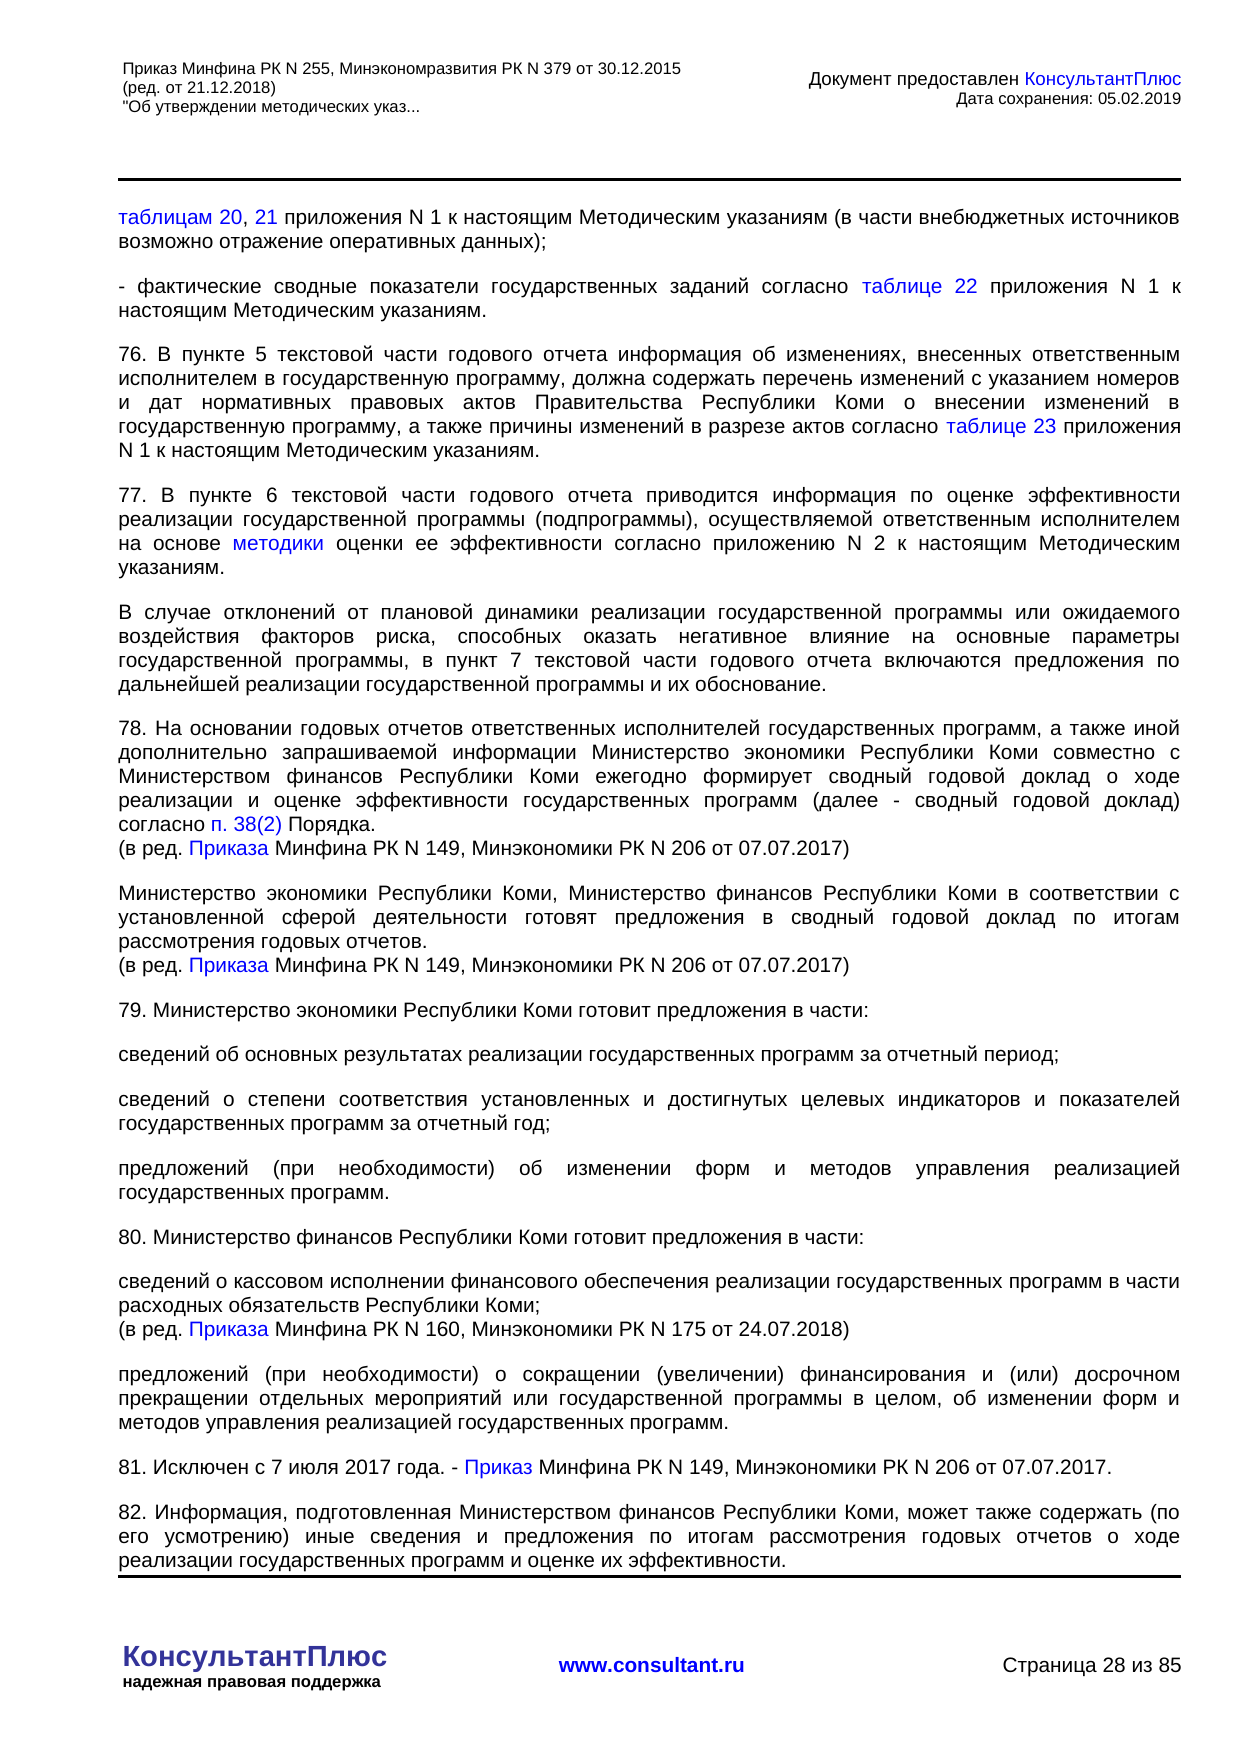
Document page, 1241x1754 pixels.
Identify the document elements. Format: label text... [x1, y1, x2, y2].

text (в ред. Приказа Минфина РК N 160, Минэкономики РК N 175 от 24.07.2018) [118, 1317, 1181, 1341]
text Министерство экономики Республики Коми, Министерство финансов Республики Коми в соответствии с установленной сферой деятельности готовят предложения в сводный годовой доклад по итогам рассмотрения годовых отчетов. [118, 881, 1181, 953]
text сведений о степени соответствия установленных и достигнутых целевых индикаторов и показателей государственных программ за отчетный год; [118, 1087, 1181, 1135]
text предложений (при необходимости) о сокращении (увеличении) финансирования и (или) досрочном прекращении отдельных мероприятий или государственной программы в целом, об изменении форм и методов управления реализацией государственных программ. [118, 1362, 1181, 1434]
text - фактические сводные показатели государственных заданий согласно таблице 22 приложения N 1 к настоящим Методическим указаниям. [118, 273, 1181, 321]
text сведений о кассовом исполнении финансового обеспечения реализации государственных программ в части расходных обязательств Республики Коми; [118, 1269, 1181, 1317]
text сведений об основных результатах реализации государственных программ за отчетный период; [118, 1042, 1181, 1066]
text В случае отклонений от плановой динамики реализации государственной программы или ожидаемого воздействия факторов риска, способных оказать негативное влияние на основные параметры государственной программы, в пункт 7 текстовой части годового отчета включаются предложения по дальнейшей реализации государственной программы и их обоснование. [118, 599, 1181, 695]
text предложений (при необходимости) об изменении форм и методов управления реализацией государственных программ. [118, 1156, 1181, 1204]
text 78. На основании годовых отчетов ответственных исполнителей государственных программ, а также иной дополнительно запрашиваемой информации Министерство экономики Республики Коми совместно с Министерством финансов Республики Коми ежегодно формирует сводный годовой доклад о ходе реализации и оценке эффективности государственных программ (далее - сводный годовой доклад) согласно п. 38(2) Порядка. [118, 716, 1181, 836]
text 82. Информация, подготовленная Министерством финансов Республики Коми, может также содержать (по его усмотрению) иные сведения и предложения по итогам рассмотрения годовых отчетов о ходе реализации государственных программ и оценке их эффективности. [118, 1499, 1181, 1571]
text (в ред. Приказа Минфина РК N 149, Минэкономики РК N 206 от 07.07.2017) [118, 953, 1181, 977]
text (в ред. Приказа Минфина РК N 149, Минэкономики РК N 206 от 07.07.2017) [118, 836, 1181, 860]
text 77. В пункте 6 текстовой части годового отчета приводится информация по оценке эффективности реализации государственной программы (подпрограммы), осуществляемой ответственным исполнителем на основе методики оценки ее эффективности согласно приложению N 2 к настоящим Методическим указаниям. [118, 483, 1181, 579]
text 76. В пункте 5 текстовой части годового отчета информация об изменениях, внесенных ответственным исполнителем в государственную программу, должна содержать перечень изменений с указанием номеров и дат нормативных правовых актов Правительства Республики Коми о внесении изменений в государственную программу, а также причины изменений в разрезе актов согласно таблице 23 приложения N 1 к настоящим Методическим указаниям. [118, 342, 1181, 462]
text 81. Исключен с 7 июля 2017 года. - Приказ Минфина РК N 149, Минэкономики РК N 206 от 07.07.2017. [118, 1455, 1181, 1479]
text 79. Министерство экономики Республики Коми готовит предложения в части: [118, 997, 1181, 1021]
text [118, 205, 1181, 253]
text 80. Министерство финансов Республики Коми готовит предложения в части: [118, 1224, 1181, 1248]
